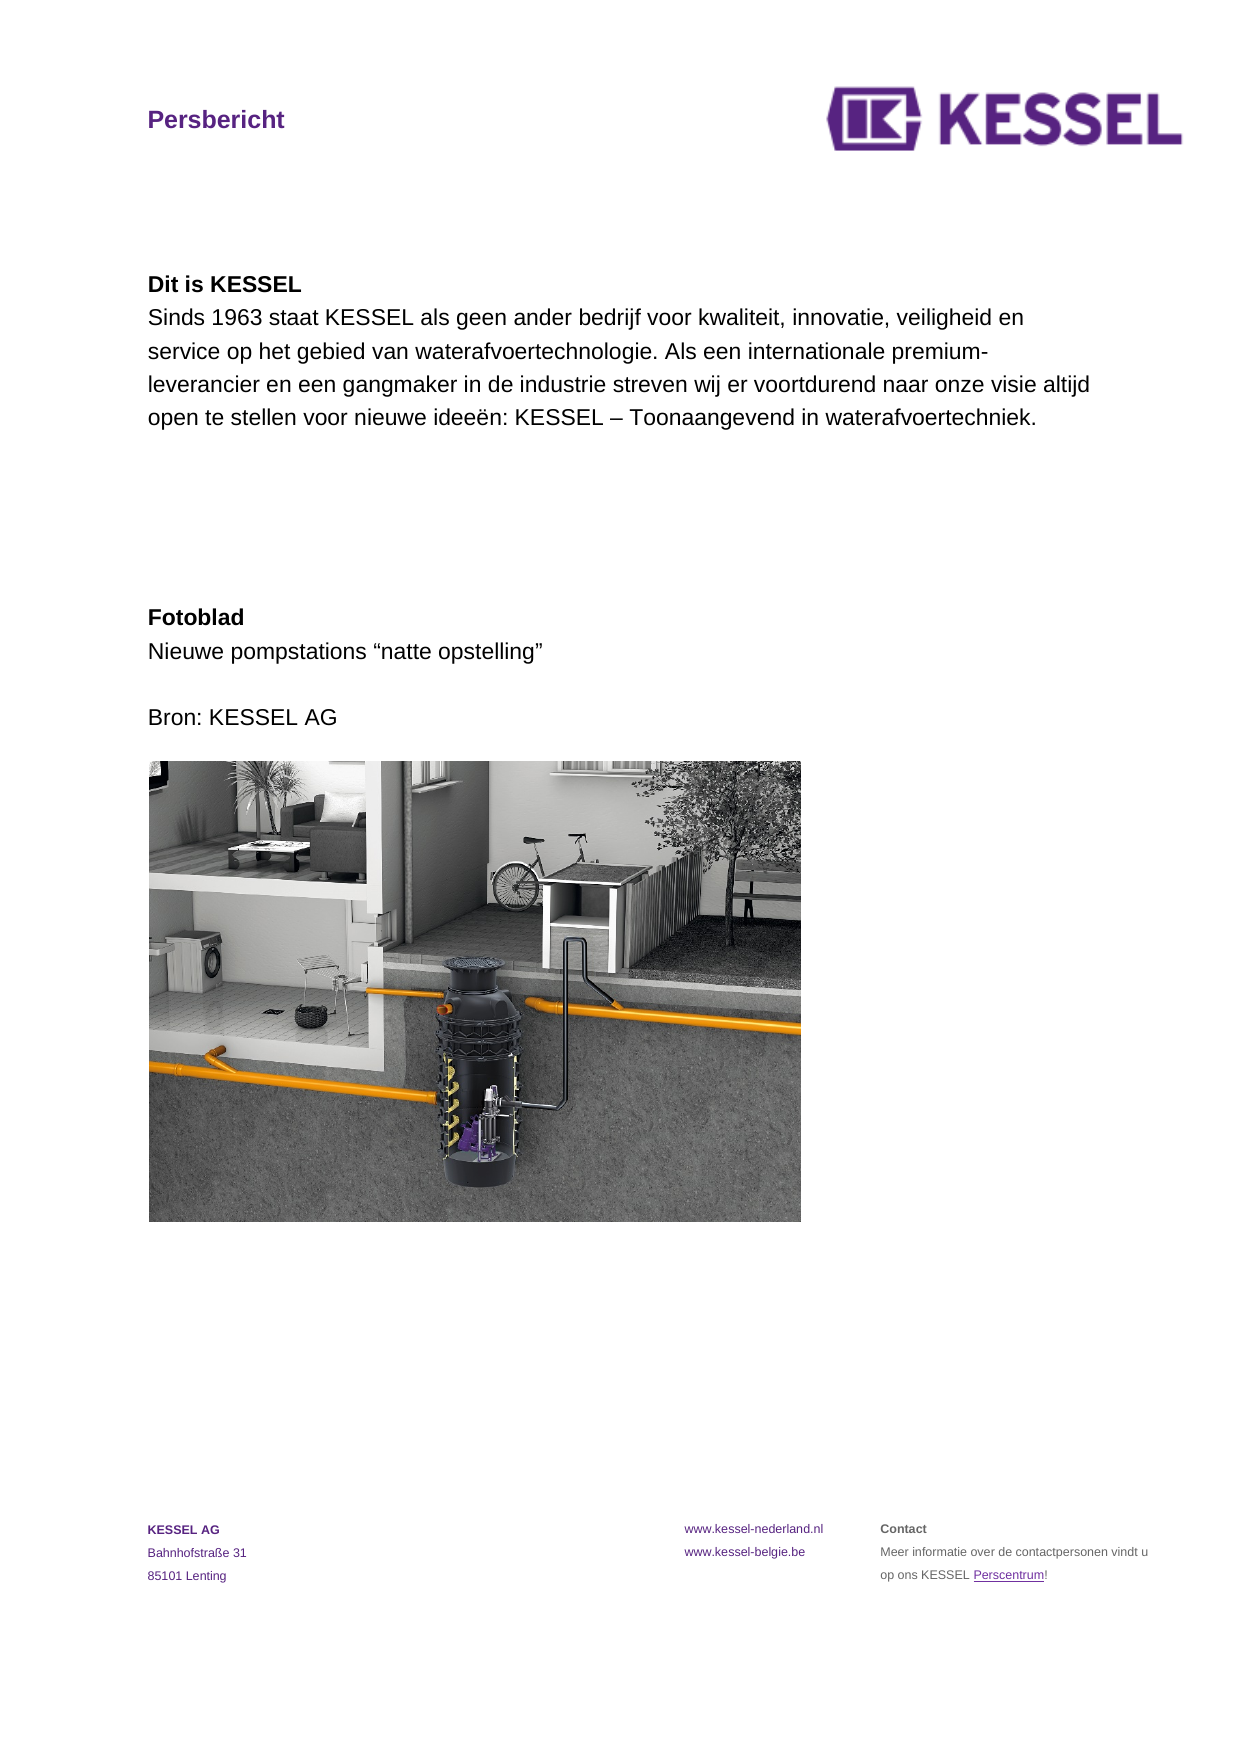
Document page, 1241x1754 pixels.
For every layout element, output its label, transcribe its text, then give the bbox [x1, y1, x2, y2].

text Nieuwe pompstations “natte opstelling” [148, 632, 1092, 666]
text Fotoblad [148, 599, 1092, 632]
text Sinds 1963 staat KESSEL als geen ander bedrijf voor kwaliteit, innovatie, veiligheid en service op het gebied van waterafvoertechnologie. Als een internationale premium-leverancier en een gangmaker in de industrie streven wij er voortdurend naar onze visie altijd open te stellen voor nieuwe ideeën: KESSEL – Toonaangevend in waterafvoertechniek. [148, 299, 1092, 432]
text Bron: KESSEL AG [148, 699, 1092, 732]
picture [147, 761, 800, 1220]
text Dit is KESSEL [148, 266, 1092, 299]
